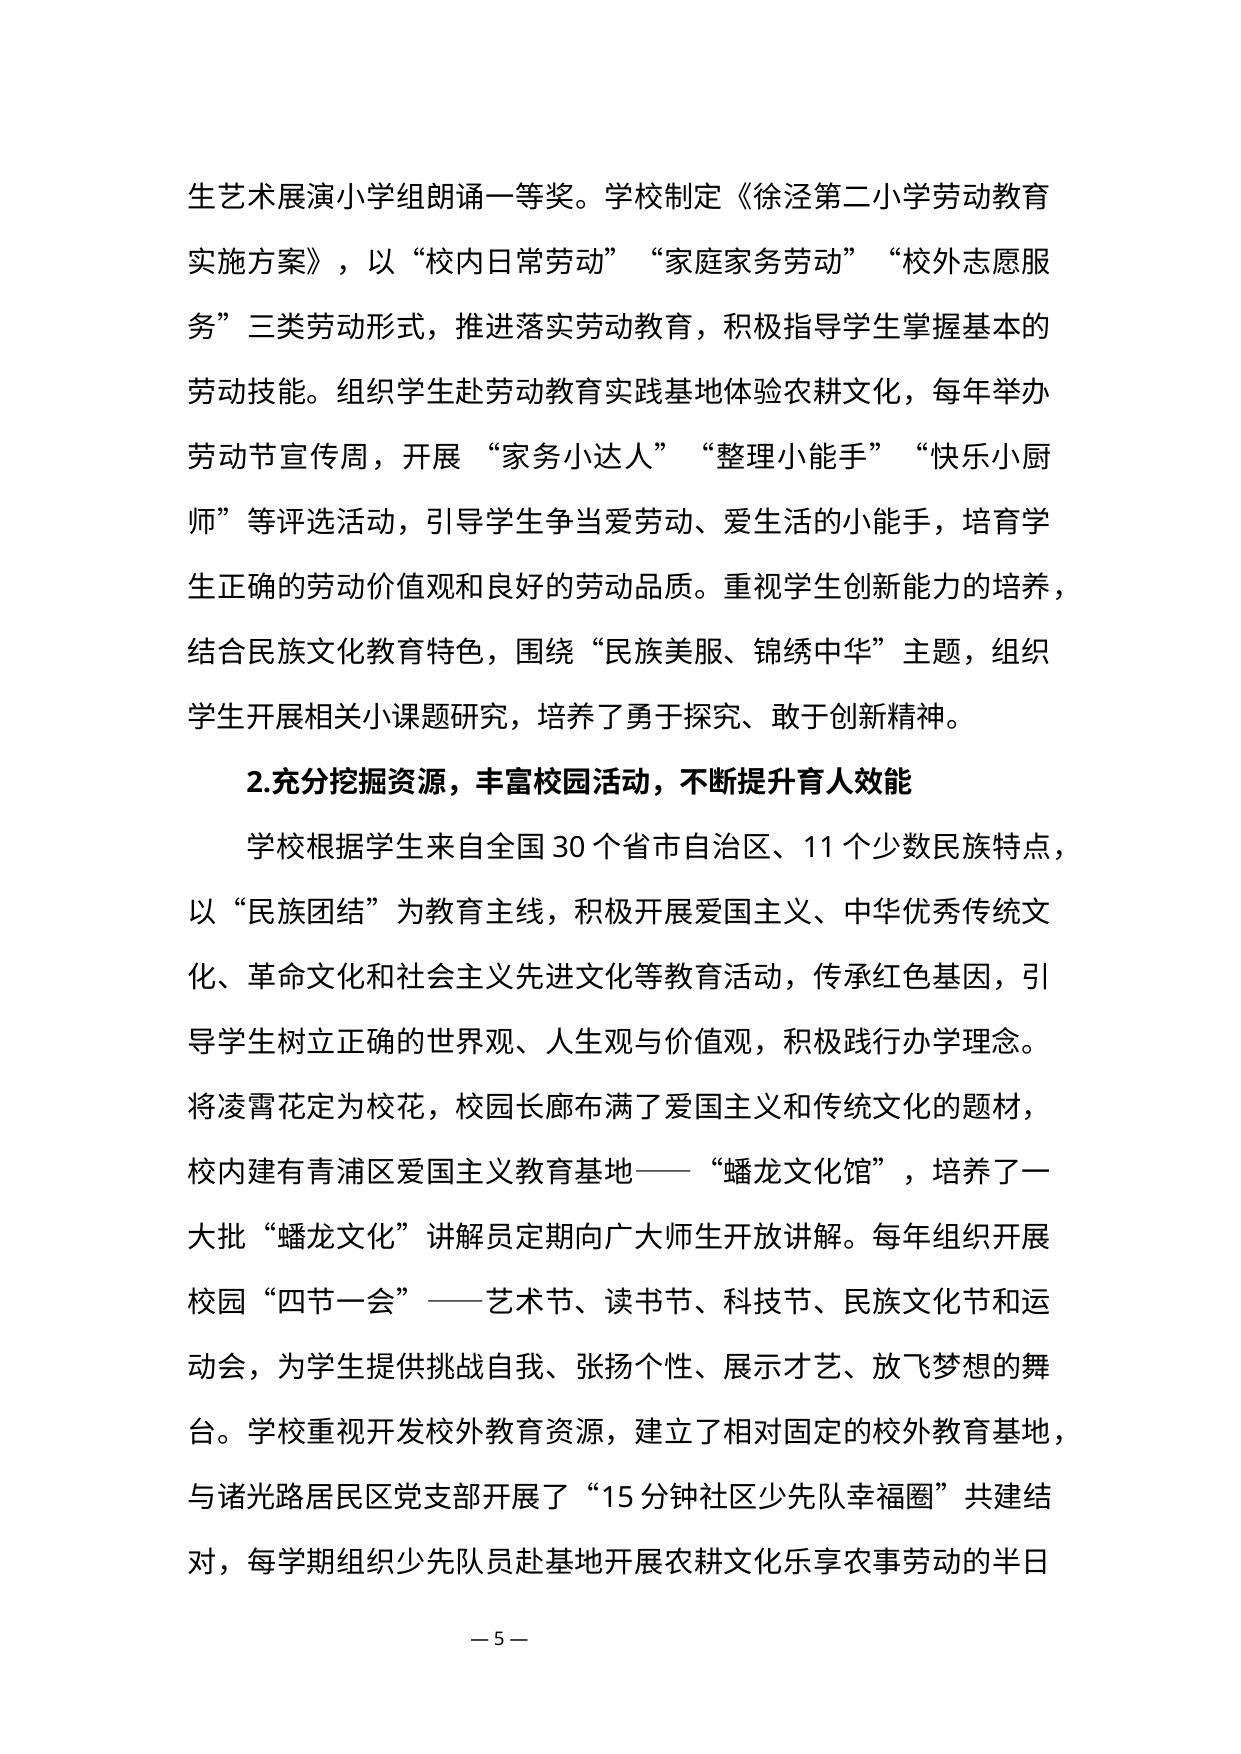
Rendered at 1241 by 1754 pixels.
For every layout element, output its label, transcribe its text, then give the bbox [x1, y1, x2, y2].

text 2.充分挖掘资源，丰富校园活动，不断提升育人效能 [187, 747, 1053, 812]
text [187, 162, 1053, 747]
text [187, 812, 1053, 1592]
